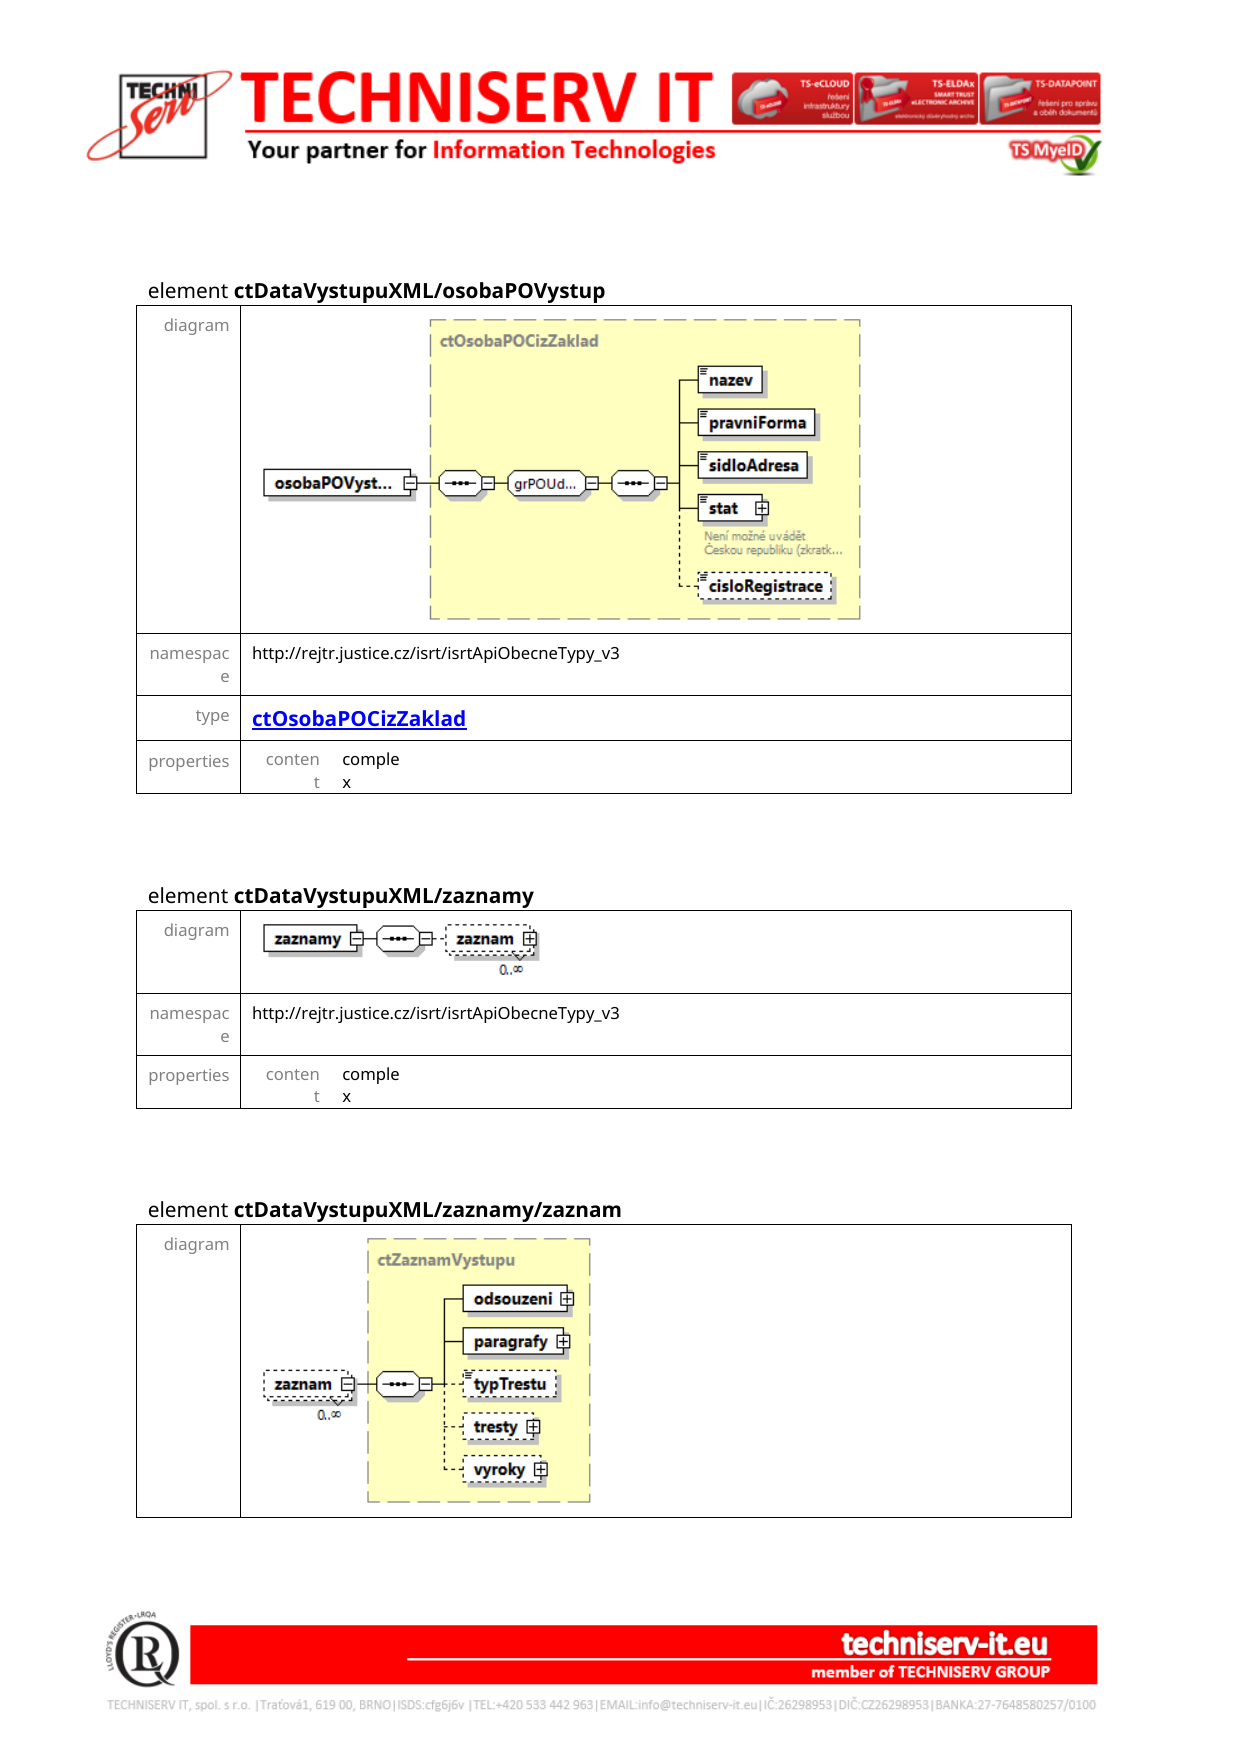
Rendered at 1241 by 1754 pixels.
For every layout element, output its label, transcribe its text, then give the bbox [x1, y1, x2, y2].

picture [251, 918, 552, 985]
table_cell [241, 1056, 1071, 1108]
picture [79, 58, 1118, 185]
table_header diagram [137, 1225, 240, 1517]
table_cell properties [137, 741, 240, 793]
table_cell type [137, 696, 240, 740]
picture [87, 1607, 1103, 1715]
text element ctDataVystupuXML/zaznamy [148, 881, 1092, 909]
table_header diagram [137, 306, 240, 633]
table_cell http://rejtr.justice.cz/isrt/isrtApiObecneTypy_v3 [241, 634, 1071, 695]
text element ctDataVystupuXML/osobaPOVystup [148, 277, 1092, 305]
table_cell [241, 741, 1071, 793]
text element ctDataVystupuXML/zaznamy/zaznam [148, 1196, 1092, 1224]
table_cell http://rejtr.justice.cz/isrt/isrtApiObecneTypy_v3 [241, 994, 1071, 1055]
picture [251, 313, 873, 626]
table_cell namespace [137, 994, 240, 1055]
picture [251, 1232, 603, 1509]
table_cell namespace [137, 634, 240, 695]
table_header [241, 911, 1071, 993]
table_cell properties [137, 1056, 240, 1108]
table_header [241, 1225, 1071, 1517]
table_cell ctOsobaPOCizZaklad [241, 696, 1071, 740]
table_header [241, 306, 1071, 633]
table_header diagram [137, 911, 240, 993]
